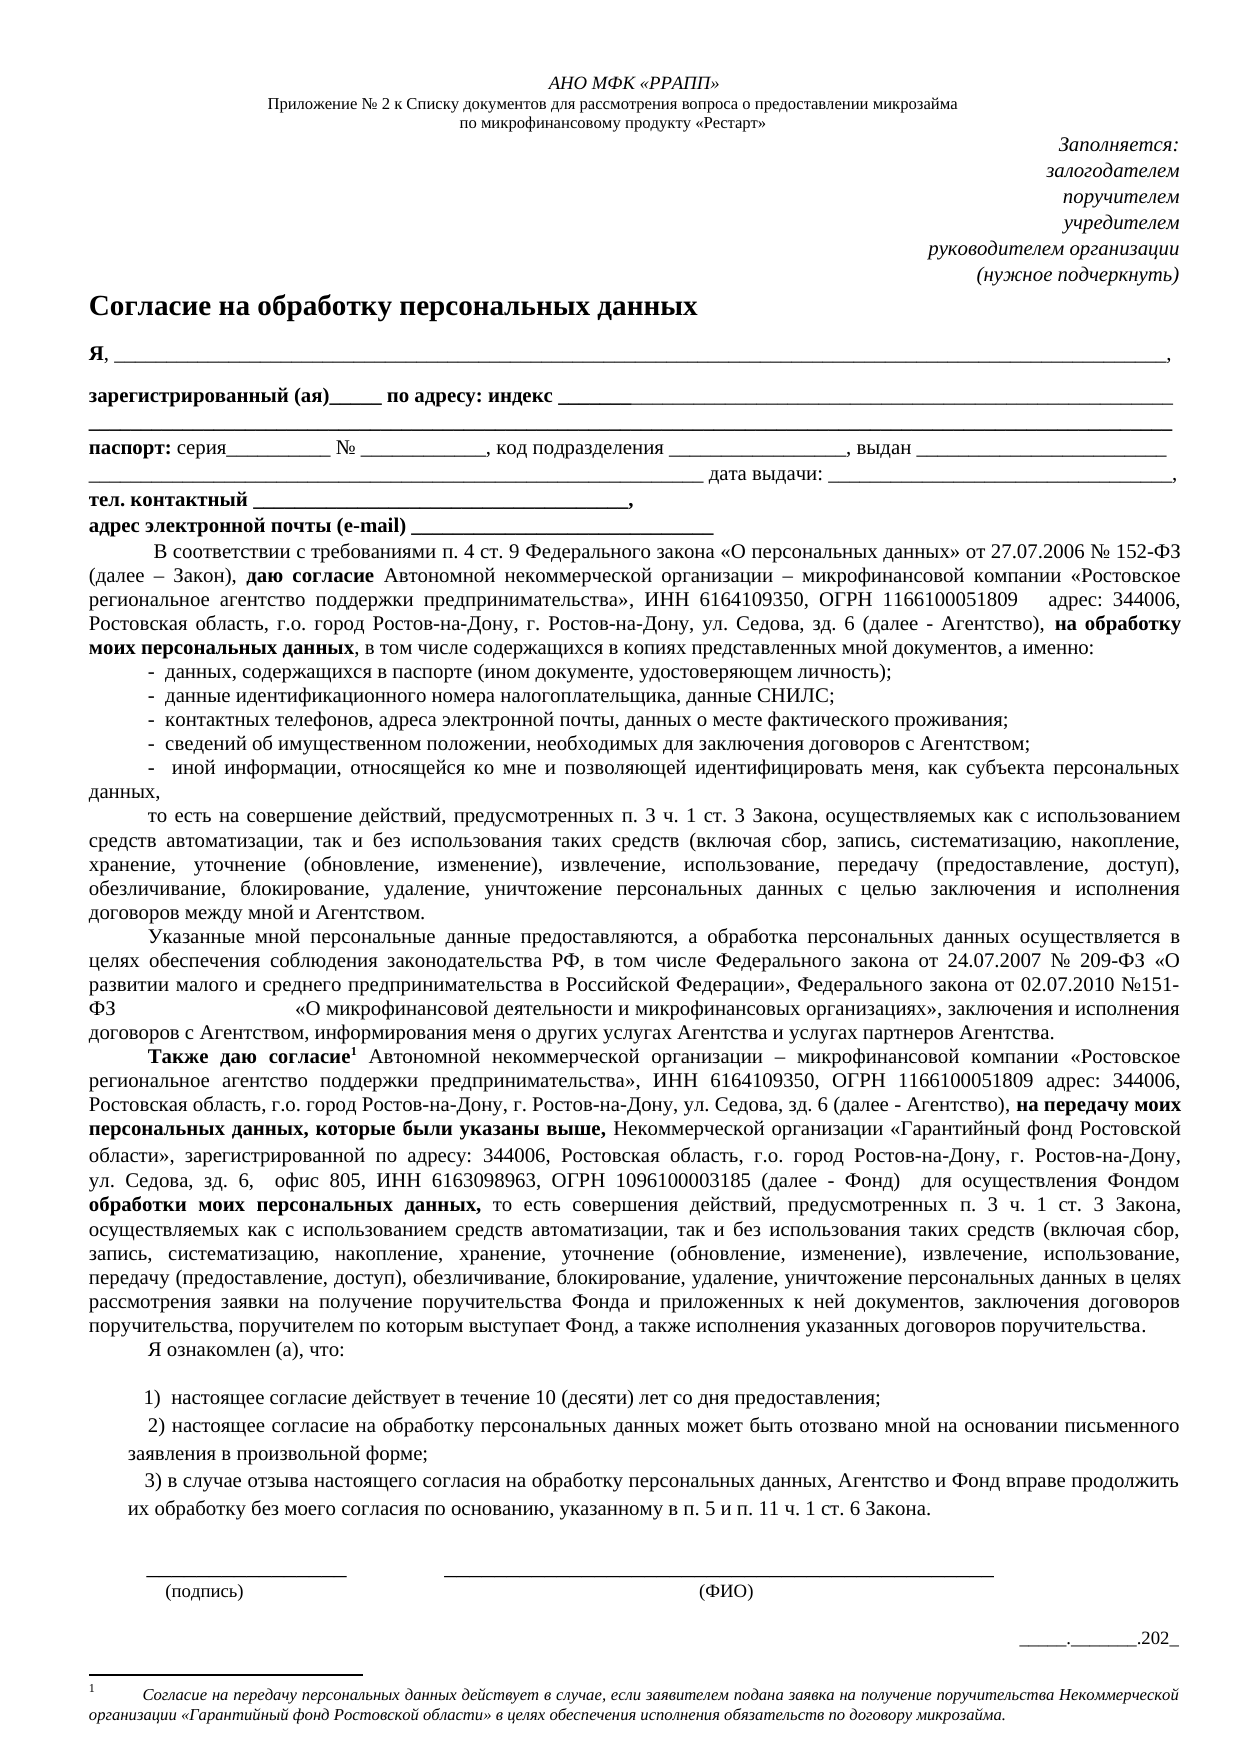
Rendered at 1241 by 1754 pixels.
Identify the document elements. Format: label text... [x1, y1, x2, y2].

text Согласие на обработку персональных данных [89, 288, 1181, 321]
text поручителем [89, 184, 1181, 208]
text ___________________________________________________________ дата выдачи: _________________________________, [89, 461, 1181, 485]
text ________________________________________________________________________________________________________ [89, 409, 1181, 433]
text Я, _____________________________________________________________________________________________________, [89, 341, 1181, 364]
text _____._______.202_ [89, 1627, 1181, 1648]
text (подпись) (ФИО) [128, 1580, 1181, 1602]
text залогодателем [89, 158, 1181, 182]
text учредителем [89, 210, 1181, 234]
text - данных, содержащихся в паспорте (ином документе, удостоверяющем личность); [89, 659, 1181, 683]
text - сведений об имущественном положении, необходимых для заключения договоров с Агентством; [89, 731, 1181, 755]
text - иной информации, относящейся ко мне и позволяющей идентифицировать меня, как субъекта персональных данных, [89, 755, 1181, 803]
text адрес электронной почты (e-mail) _____________________________ [89, 513, 1181, 537]
text (нужное подчеркнуть) [89, 262, 1181, 286]
text - контактных телефонов, адреса электронной почты, данных о месте фактического проживания; [89, 707, 1181, 731]
text 1) настоящее согласие действует в течение 10 (десяти) лет со дня предоставления; [128, 1385, 1181, 1409]
text Заполняется: [89, 132, 1181, 156]
text зарегистрированный (ая)_____ по адресу: индекс ___________________________________________________________ [89, 383, 1181, 407]
text ________________ ____________________________________________ч [128, 1551, 1181, 1580]
text Указанные мной персональные данные предоставляются, а обработка персональных данных осуществляется в целях обеспечения соблюдения законодательства РФ, в том числе Федерального закона от 24.07.2007 № 209-ФЗ «О развитии малого и среднего предпринимательства в Российской Федерации», Федерального закона от 02.07.2010 №151-ФЗ «О микрофинансовой деятельности и микрофинансовых организациях», заключения и исполнения договоров с Агентством, информирования меня о других услугах Агентства и услугах партнеров Агентства. [89, 924, 1181, 1044]
text В соответствии с требованиями п. 4 ст. 9 Федерального закона «О персональных данных» от 27.07.2006 № 152-ФЗ (далее – Закон), даю согласие Автономной некоммерческой организации – микрофинансовой компании «Ростовское региональное агентство поддержки предпринимательства», ИНН 6164109350, ОГРН 1166100051809 адрес: 344006, Ростовская область, г.о. город Ростов-на-Дону, г. Ростов-на-Дону, ул. Седова, зд. 6 (далее - Агентство), на обработку моих персональных данных, в том числе содержащихся в копиях представленных мной документов, а именно: [89, 539, 1181, 659]
text паспорт: серия__________ № ____________, код подразделения _________________, выдан ________________________ [89, 435, 1181, 459]
text - данные идентификационного номера налогоплательщика, данные СНИЛС; [89, 683, 1181, 707]
text 2) настоящее согласие на обработку персональных данных может быть отозвано мной на основании письменного заявления в произвольной форме; [128, 1413, 1181, 1464]
text руководителем организации [89, 236, 1181, 260]
text 3) в случае отзыва настоящего согласия на обработку персональных данных, Агентство и Фонд вправе продолжить их обработку без моего согласия по основанию, указанному в п. 5 и п. 11 ч. 1 ст. 6 Закона. [128, 1468, 1181, 1520]
text Также даю согласие Автономной некоммерческой организации – микрофинансовой компании «Ростовское региональное агентство поддержки предпринимательства», ИНН 6164109350, ОГРН 1166100051809 адрес: 344006, Ростовская область, г.о. город Ростов-на-Дону, г. Ростов-на-Дону, ул. Седова, зд. 6 (далее - Агентство), на передачу моих персональных данных, которые были указаны выше, Некоммерческой организации «Гарантийный фонд Ростовской области», зарегистрированной по адресу: 344006, Ростовская область, г.о. город Ростов-на-Дону, г. Ростов-на-Дону, ул. Седова, зд. 6, офис 805, ИНН 6163098963, ОГРН 1096100003185 (далее - Фонд) для осуществления Фондом обработки моих персональных данных, то есть совершения действий, предусмотренных п. 3 ч. 1 ст. 3 Закона, осуществляемых как с использованием средств автоматизации, так и без использования таких средств (включая сбор, запись, систематизацию, накопление, хранение, уточнение (обновление, изменение), извлечение, использование, передачу (предоставление, доступ), обезличивание, блокирование, удаление, уничтожение персональных данных в целях рассмотрения заявки на получение поручительства Фонда и приложенных к ней документов, заключения договоров поручительства, поручителем по которым выступает Фонд, а также исполнения указанных договоров поручительства. [89, 1044, 1181, 1337]
text тел. контактный ____________________________________, [89, 487, 1181, 511]
text Я ознакомлен (а), что: [89, 1337, 1181, 1361]
text то есть на совершение действий, предусмотренных п. 3 ч. 1 ст. 3 Закона, осуществляемых как с использованием средств автоматизации, так и без использования таких средств (включая сбор, запись, систематизацию, накопление, хранение, уточнение (обновление, изменение), извлечение, использование, передачу (предоставление, доступ), обезличивание, блокирование, удаление, уничтожение персональных данных с целью заключения и исполнения договоров между мной и Агентством. [89, 803, 1181, 924]
